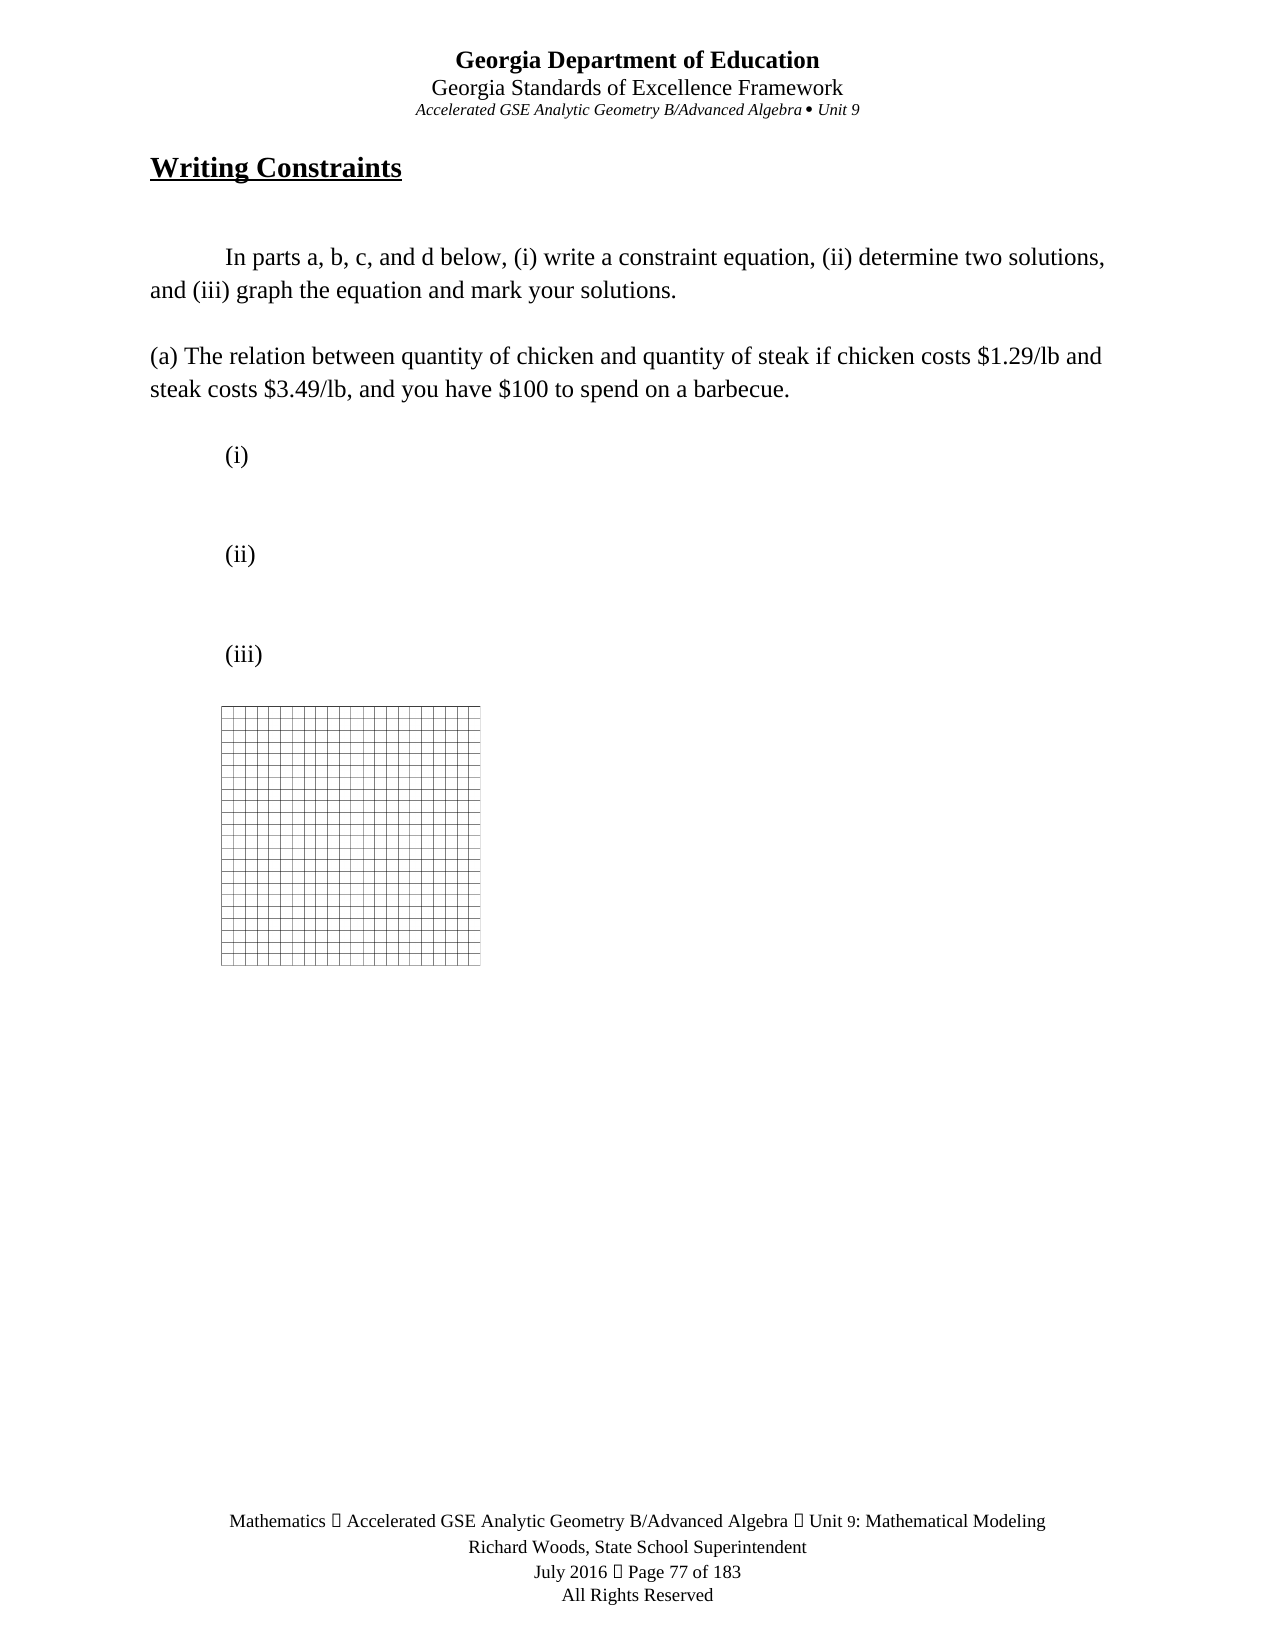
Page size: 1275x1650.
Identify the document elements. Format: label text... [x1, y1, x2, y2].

text In parts a, b, c, and d below, (i) write a constraint equation, (ii) determine two solutions, and (iii) graph the equation and mark your solutions. [150, 242, 1125, 304]
picture [221, 706, 481, 966]
text (ii) [150, 539, 1125, 568]
text (iii) [150, 639, 1125, 667]
text Writing Constraints [150, 150, 1125, 183]
text (i) [150, 441, 1125, 469]
text (a) The relation between quantity of chicken and quantity of steak if chicken costs $1.29/lb and steak costs $3.49/lb, and you have $100 to spend on a barbecue. [150, 341, 1125, 403]
